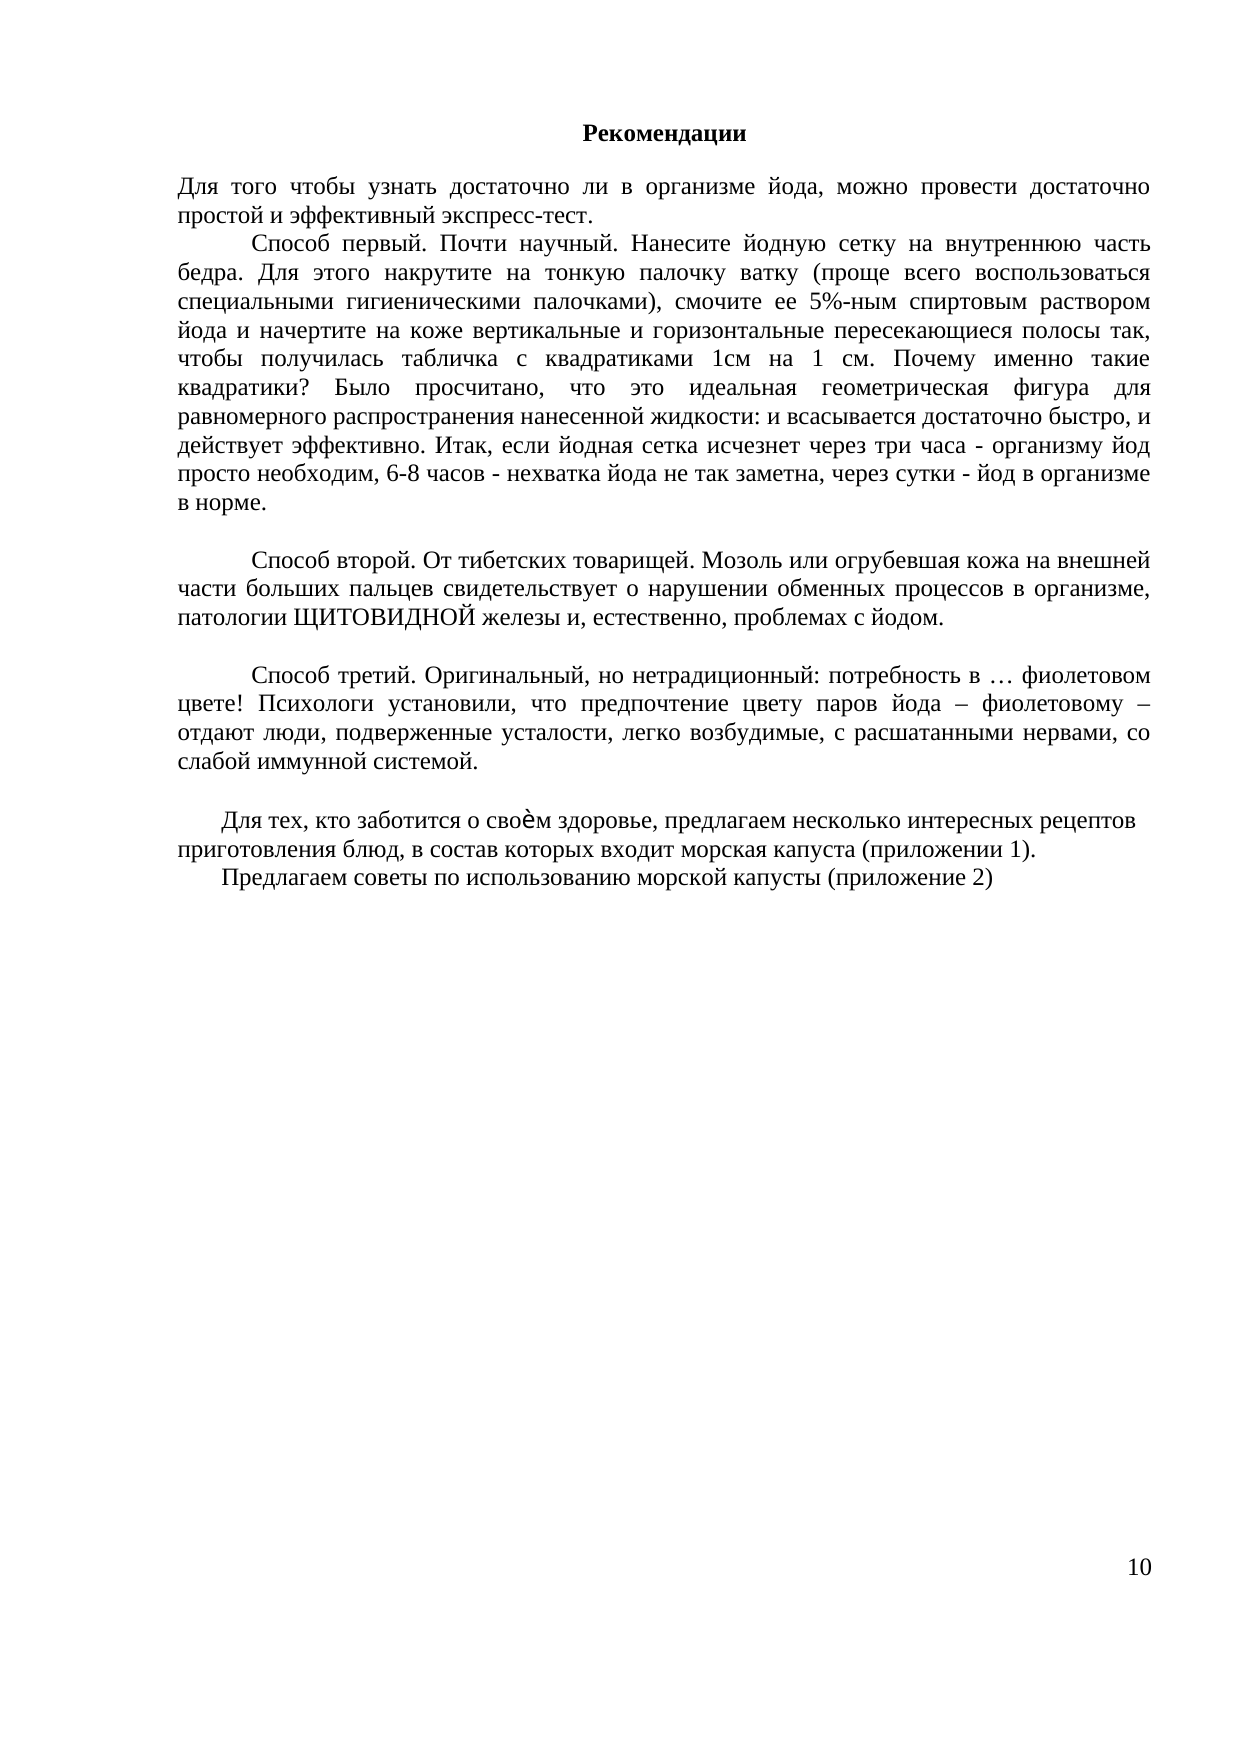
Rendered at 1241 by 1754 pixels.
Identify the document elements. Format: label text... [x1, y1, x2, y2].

text Рекомендации [177, 118, 1152, 147]
text Для тех, кто заботится о своѐм здоровье, предлагаем несколько интересных рецептов приготовления блюд, в состав которых входит морская капуста (приложении 1). [177, 803, 1152, 862]
text Способ третий. Оригинальный, но нетрадиционный: потребность в … фиолетовом цвете! Психологи установили, что предпочтение цвету паров йода – фиолетовому – отдают люди, подверженные усталости, легко возбудимые, с расшатанными нервами, со слабой иммунной системой. [177, 660, 1152, 775]
text Способ второй. От тибетских товарищей. Мозоль или огрубевшая кожа на внешней части больших пальцев свидетельствует о нарушении обменных процессов в организме, патологии ЩИТОВИДНОЙ железы и, естественно, проблемах с йодом. [177, 545, 1152, 631]
text Предлагаем советы по использованию морской капусты (приложение 2) [177, 862, 1152, 891]
text Для того чтобы узнать достаточно ли в организме йода, можно провести достаточно простой и эффективный экспресс-тест. [177, 171, 1152, 228]
text Способ первый. Почти научный. Нанесите йодную сетку на внутреннюю часть бедра. Для этого накрутите на тонкую палочку ватку (проще всего воспользоваться специальными гигиеническими палочками), смочите ее 5%-ным спиртовым раствором йода и начертите на коже вертикальные и горизонтальные пересекающиеся полосы так, чтобы получилась табличка с квадратиками 1см на 1 см. Почему именно такие квадратики? Было просчитано, что это идеальная геометрическая фигура для равномерного распространения нанесенной жидкости: и всасывается достаточно быстро, и действует эффективно. Итак, если йодная сетка исчезнет через три часа - организму йод просто необходим, 6-8 часов - нехватка йода не так заметна, через сутки - йод в организме в норме. [177, 228, 1152, 516]
text 10 [177, 1552, 1152, 1581]
